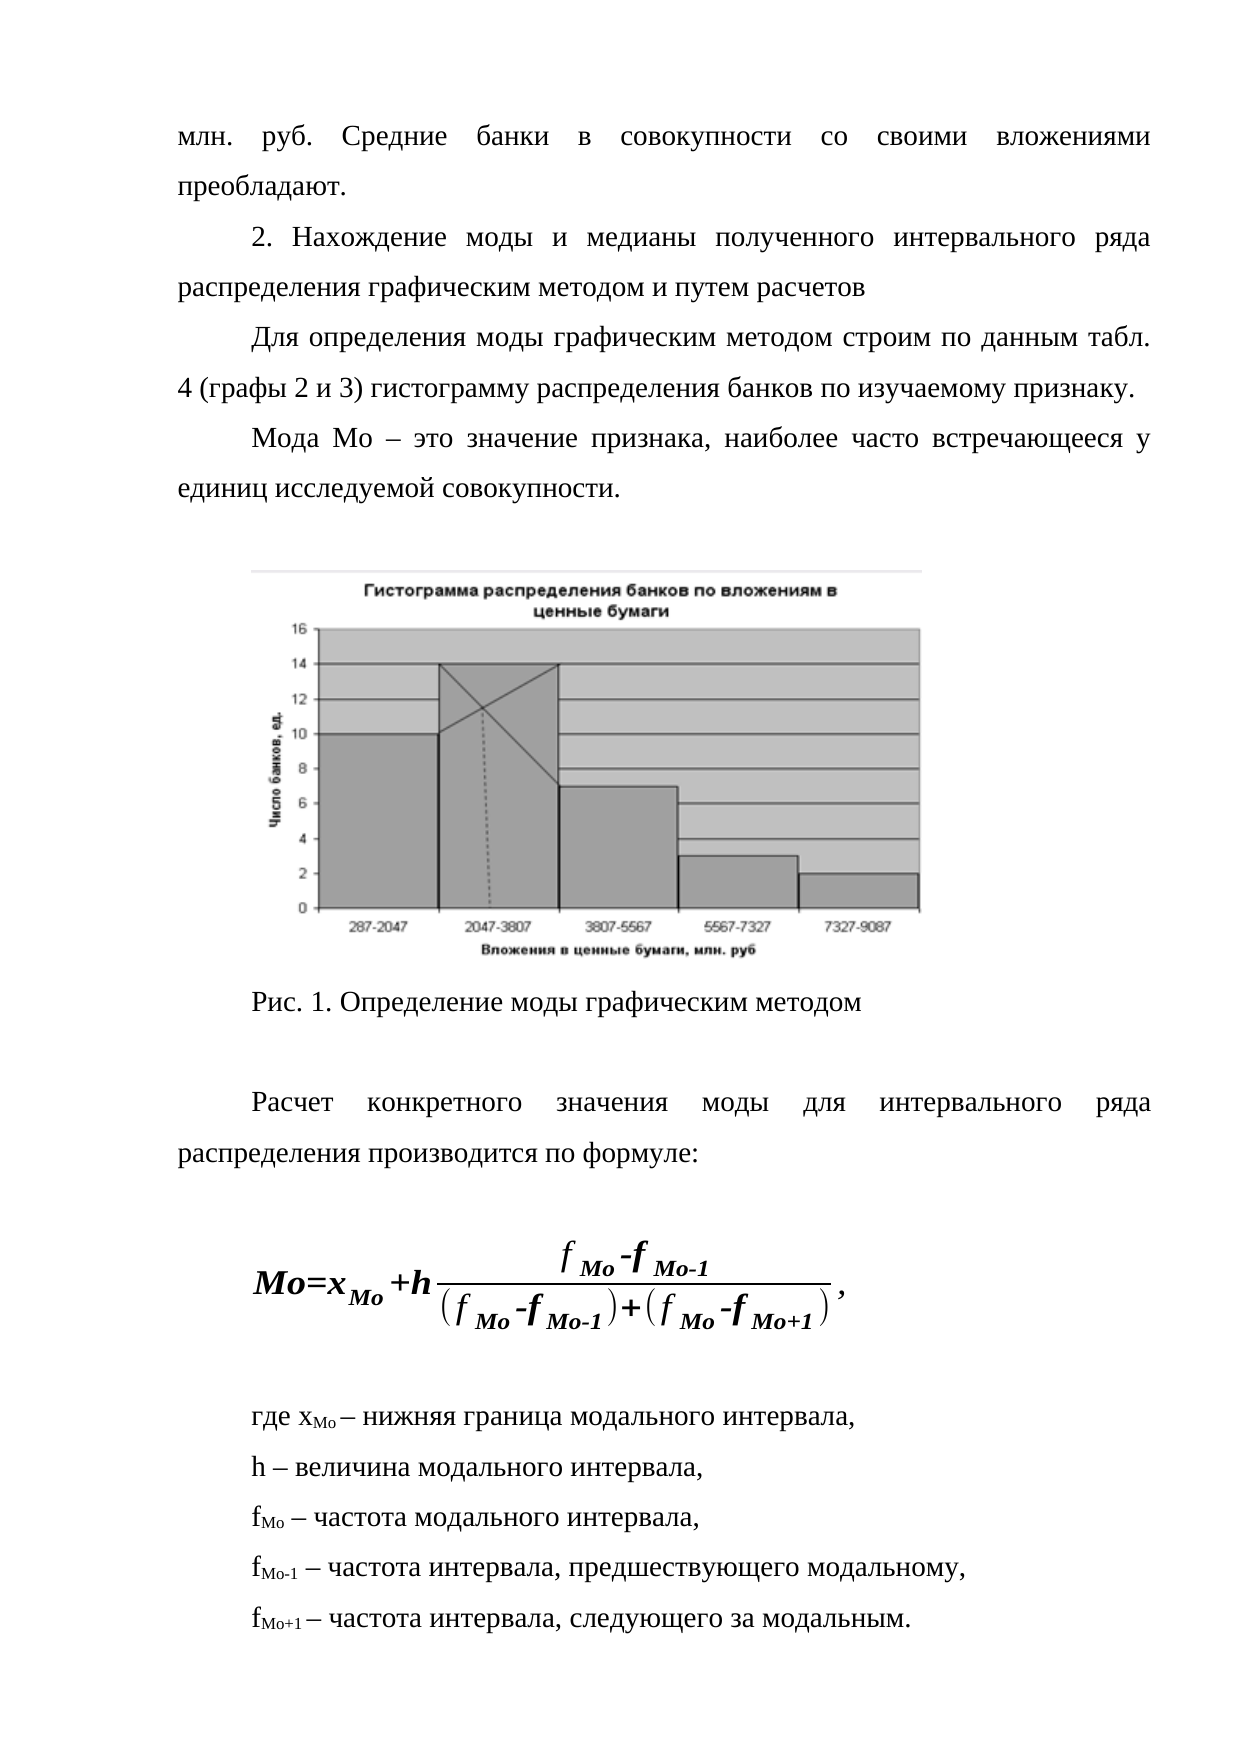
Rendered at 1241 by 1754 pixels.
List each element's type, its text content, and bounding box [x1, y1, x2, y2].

text Мода Мо – это значение признака, наиболее часто встречающееся у единиц исследуемой совокупности. [177, 420, 1152, 504]
text Рис. 1. Определение моды графическим методом [177, 984, 1152, 1017]
text h – величина модального интервала, [177, 1449, 1152, 1482]
text 2. Нахождение моды и медианы полученного интервального ряда распределения графическим методом и путем расчетов [177, 219, 1152, 303]
text fMo-1 – частота интервала, предшествующего модальному, [177, 1549, 1152, 1583]
text fMo+1 – частота интервала, следующего за модальным. [177, 1600, 1152, 1633]
text Расчет конкретного значения моды для интервального ряда распределения производится по формуле: [177, 1084, 1152, 1168]
text где хМo – нижняя граница модального интервала, [177, 1398, 1152, 1432]
text fMo – частота модального интервала, [177, 1499, 1152, 1533]
picture [251, 570, 922, 970]
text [177, 118, 1152, 202]
text Для определения моды графическим методом строим по данным табл. 4 (графы 2 и 3) гистограмму распределения банков по изучаемому признаку. [177, 319, 1152, 403]
